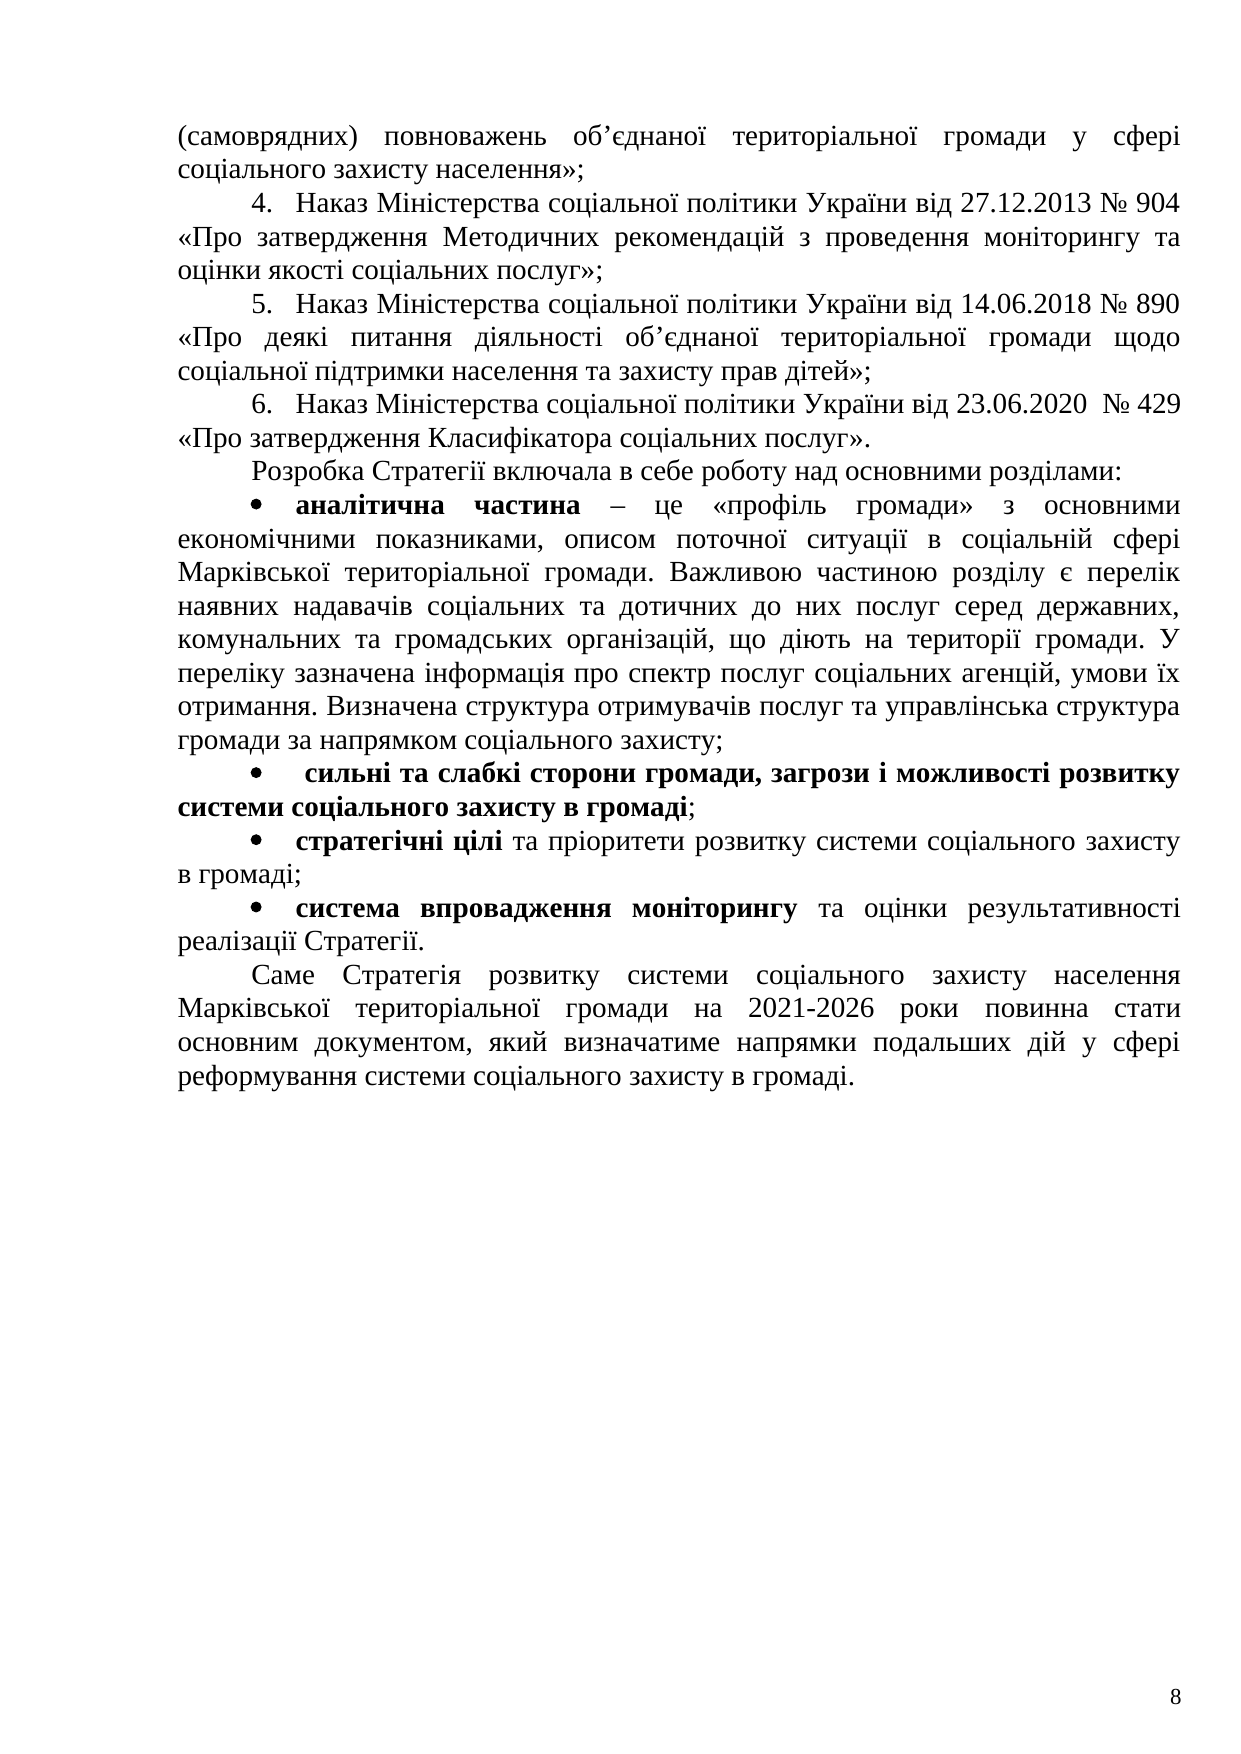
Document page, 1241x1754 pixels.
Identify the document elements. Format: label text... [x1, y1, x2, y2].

text Саме Стратегія розвитку системи соціального захисту населення Марківської територіальної громади на 2021-2026 роки повинна стати основним документом, який визначатиме напрямки подальших дій у сфері реформування системи соціального захисту в громаді. [177, 957, 1181, 1091]
list аналітична частина – це «профіль громади» з основними економічними показниками, описом поточної ситуації в соціальній сфері Марківської територіальної громади. Важливою частиною розділу є перелік наявних надавачів соціальних та дотичних до них послуг серед державних, комунальних та громадських організацій, що діють на території громади. У переліку зазначена інформація про спектр послуг соціальних агенцій, умови їх отримання. Визначена структура отримувачів послуг та управлінська структура громади за напрямком соціального захисту; [177, 487, 1181, 756]
list Наказ Міністерства соціальної політики України від 23.06.2020 № 429 «Про затвердження Класифікатора соціальних послуг». [177, 386, 1181, 453]
list система впровадження моніторингу та оцінки результативності реалізації Стратегії. [177, 890, 1181, 957]
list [177, 118, 1181, 185]
list Наказ Міністерства соціальної політики України від 14.06.2018 № 890 «Про деякі питання діяльності об’єднаної територіальної громади щодо соціальної підтримки населення та захисту прав дітей»; [177, 286, 1181, 386]
text Розробка Стратегії включала в себе роботу над основними розділами: [177, 453, 1181, 487]
list Наказ Міністерства соціальної політики України від 27.12.2013 № 904 «Про затвердження Методичних рекомендацій з проведення моніторингу та оцінки якості соціальних послуг»; [177, 185, 1181, 286]
list стратегічні цілі та пріоритети розвитку системи соціального захисту в громаді; [177, 823, 1181, 890]
list сильні та слабкі сторони громади, загрози і можливості розвитку системи соціального захисту в громаді; [177, 756, 1181, 823]
